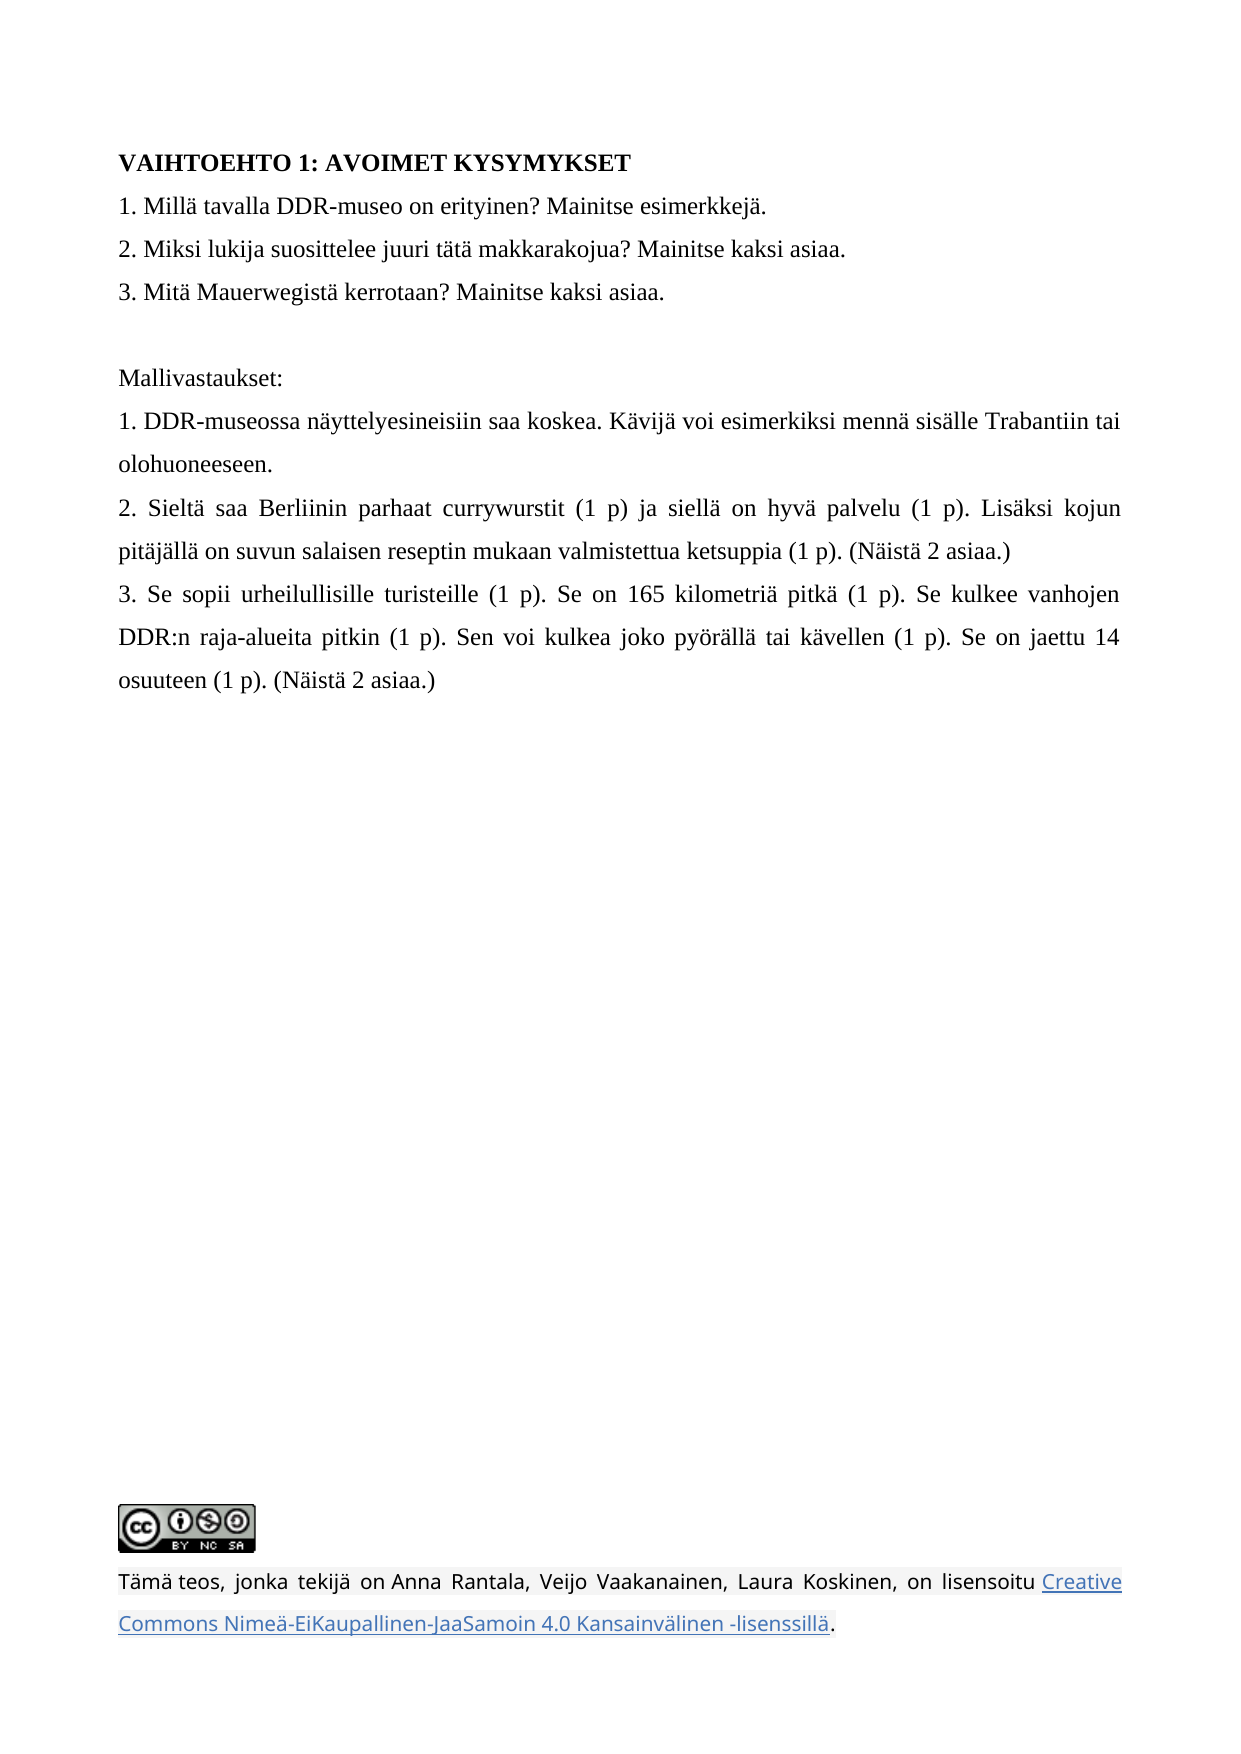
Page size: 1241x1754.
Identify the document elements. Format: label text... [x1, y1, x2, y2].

text 2. Miksi lukija suosittelee juuri tätä makkarakojua? Mainitse kaksi asiaa. [118, 234, 1122, 263]
text 3. Se sopii urheilullisille turisteille (1 p). Se on 165 kilometriä pitkä (1 p). Se kulkee vanhojen DDR:n raja-alueita pitkin (1 p). Sen voi kulkea joko pyörällä tai kävellen (1 p). Se on jaettu 14 osuuteen (1 p). (Näistä 2 asiaa.) [118, 579, 1122, 694]
text 3. Mitä Mauerwegistä kerrotaan? Mainitse kaksi asiaa. [118, 277, 1122, 306]
text 1. DDR-museossa näyttelyesineisiin saa koskea. Kävijä voi esimerkiksi mennä sisälle Trabantiin tai olohuoneeseen. [118, 406, 1122, 478]
picture [118, 1504, 256, 1553]
text 2. Sieltä saa Berliinin parhaat currywurstit (1 p) ja siellä on hyvä palvelu (1 p). Lisäksi kojun pitäjällä on suvun salaisen reseptin mukaan valmistettua ketsuppia (1 p). (Näistä 2 asiaa.) [118, 493, 1122, 564]
text VAIHTOEHTO 1: AVOIMET KYSYMYKSET [118, 148, 1122, 176]
text 1. Millä tavalla DDR-museo on erityinen? Mainitse esimerkkejä. [118, 191, 1122, 219]
text Mallivastaukset: [118, 363, 1122, 392]
